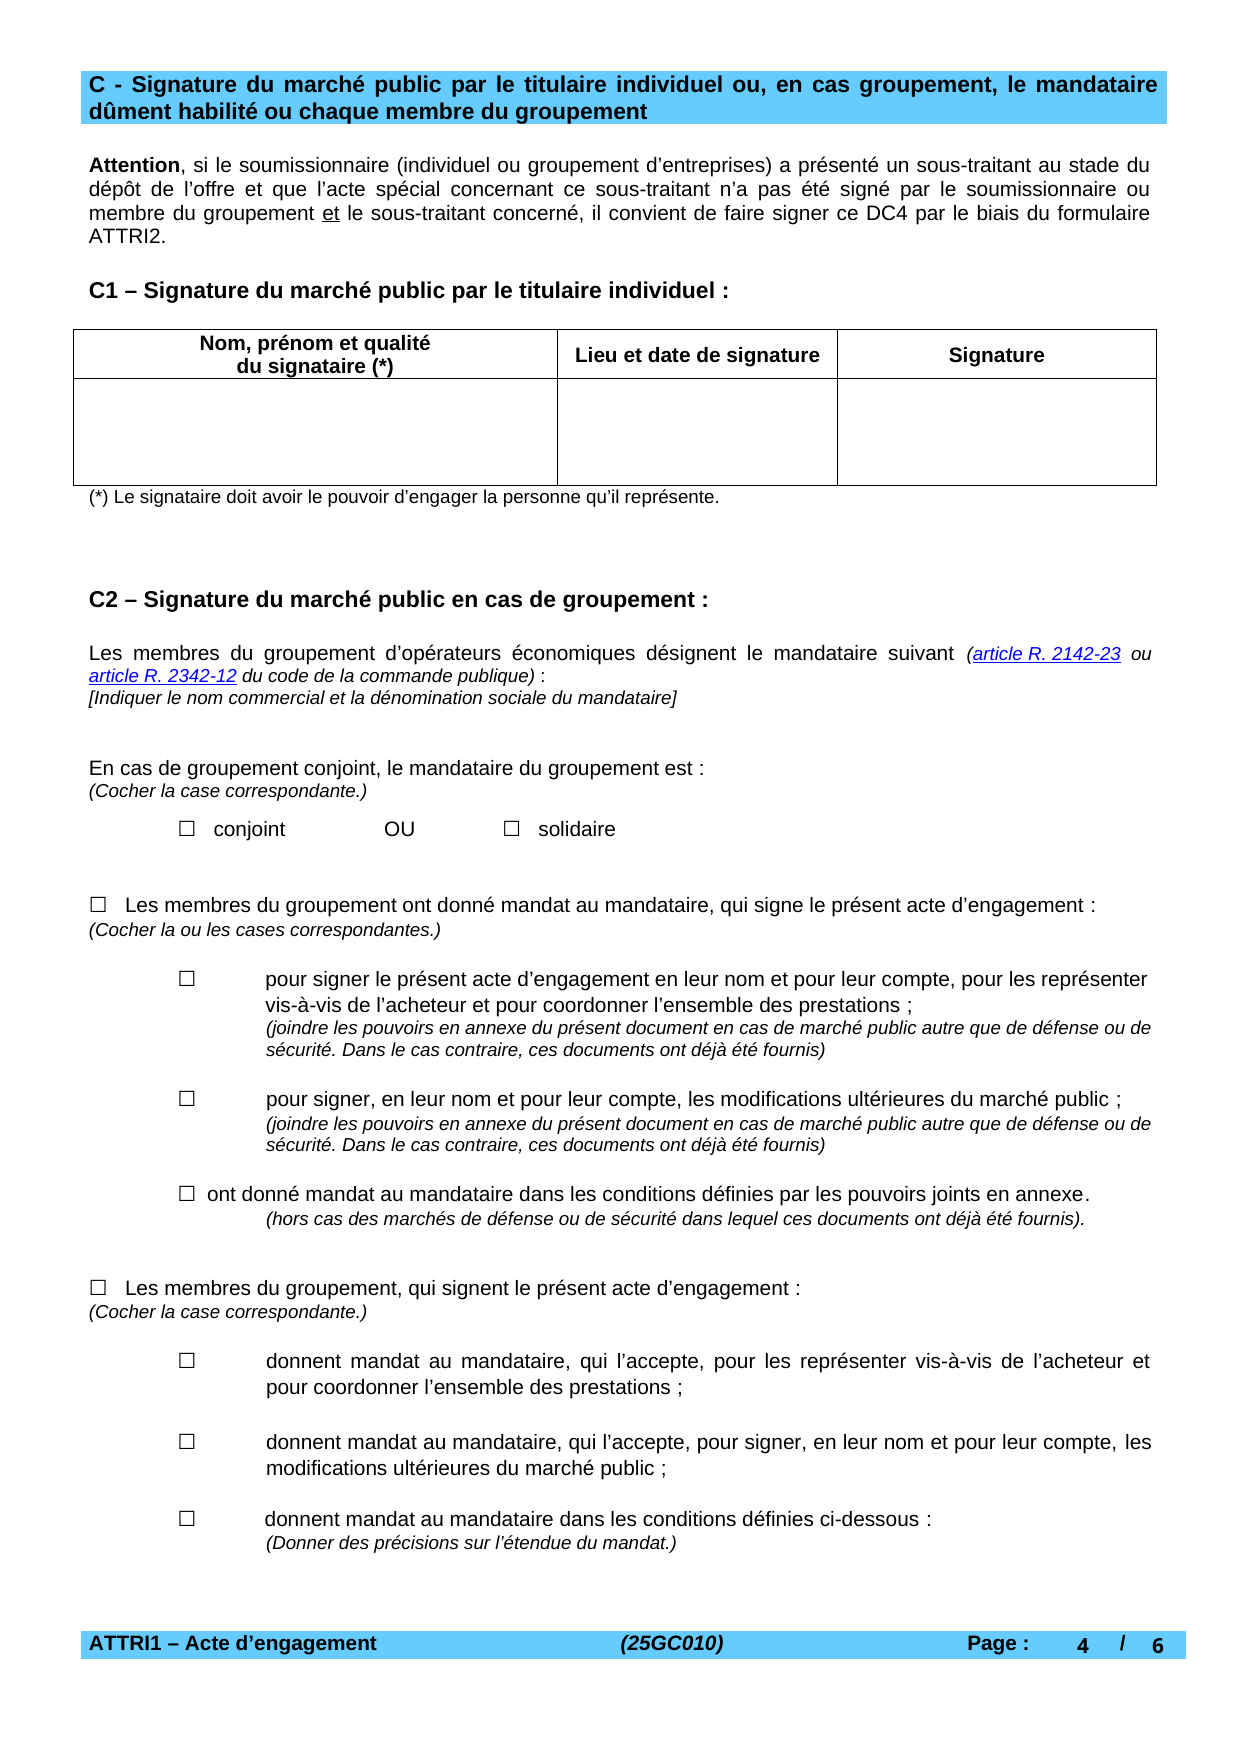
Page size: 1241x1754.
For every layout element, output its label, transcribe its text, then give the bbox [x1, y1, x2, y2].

table_header Signature [838, 330, 1156, 378]
text (Cocher la case correspondante.) [89, 780, 1152, 802]
table_cell [558, 379, 837, 485]
table_header C - Signature du marché public par le titulaire individuel ou, en cas groupement, le mandataire dûment habilité ou chaque membre du groupement [81, 71, 1167, 124]
table_cell [838, 379, 1156, 485]
text [Indiquer le nom commercial et la dénomination sociale du mandataire] [89, 687, 1152, 708]
table_cell [74, 379, 557, 485]
text (hors cas des marchés de défense ou de sécurité dans lequel ces documents ont déjà été fournis). [266, 1208, 1152, 1229]
text C1 – Signature du marché public par le titulaire individuel : [89, 277, 1152, 303]
text Attention, si le soumissionnaire (individuel ou groupement d’entreprises) a présenté un sous-traitant au stade du dépôt de l’offre et que l’acte spécial concernant ce sous-traitant n’a pas été signé par le soumissionnaire ou membre du groupement et le sous-traitant concerné, il convient de faire signer ce DC4 par le biais du formulaire ATTRI2. [89, 152, 1152, 248]
text pour signer le présent acte d’engagement en leur nom et pour leur compte, pour les représenter vis-à-vis de l’acheteur et pour coordonner l’ensemble des prestations ; [89, 964, 1152, 1017]
table_header Lieu et date de signature [558, 330, 837, 378]
text donnent mandat au mandataire, qui l’accepte, pour signer, en leur nom et pour leur compte, les modifications ultérieures du marché public ; [177, 1427, 1152, 1480]
text Les membres du groupement ont donné mandat au mandataire, qui signe le présent acte d’engagement : [89, 891, 1152, 919]
text pour signer, en leur nom et pour leur compte, les modifications ultérieures du marché public ; [177, 1084, 1152, 1112]
text (Cocher la case correspondante.) [89, 1301, 1152, 1323]
text Les membres du groupement d’opérateurs économiques désignent le mandataire suivant (article R. 2142-23 ou article R. 2342-12 du code de la commande publique) : [89, 641, 1152, 687]
table_header Nom, prénom et qualité du signataire (*) [74, 330, 557, 378]
text Les membres du groupement, qui signent le présent acte d’engagement : [89, 1273, 1152, 1301]
text (joindre les pouvoirs en annexe du présent document en cas de marché public autre que de défense ou de sécurité. Dans le cas contraire, ces documents ont déjà été fournis) [266, 1112, 1152, 1156]
text donnent mandat au mandataire, qui l’accepte, pour les représenter vis-à-vis de l’acheteur et pour coordonner l’ensemble des prestations ; [177, 1347, 1152, 1399]
text C2 – Signature du marché public en cas de groupement : [89, 586, 1152, 613]
text (Donner des précisions sur l’étendue du mandat.) [118, 1532, 1152, 1554]
text conjoint OU solidaire [89, 814, 1152, 843]
text donnent mandat au mandataire dans les conditions définies ci-dessous : [118, 1504, 1152, 1532]
text En cas de groupement conjoint, le mandataire du groupement est : [89, 756, 1152, 780]
text (joindre les pouvoirs en annexe du présent document en cas de marché public autre que de défense ou de sécurité. Dans le cas contraire, ces documents ont déjà été fournis) [266, 1017, 1152, 1060]
text (Cocher la ou les cases correspondantes.) [89, 919, 1152, 941]
text ont donné mandat au mandataire dans les conditions définies par les pouvoirs joints en annexe. [118, 1179, 1152, 1208]
text (*) Le signataire doit avoir le pouvoir d’engager la personne qu’il représente. [89, 486, 1152, 507]
